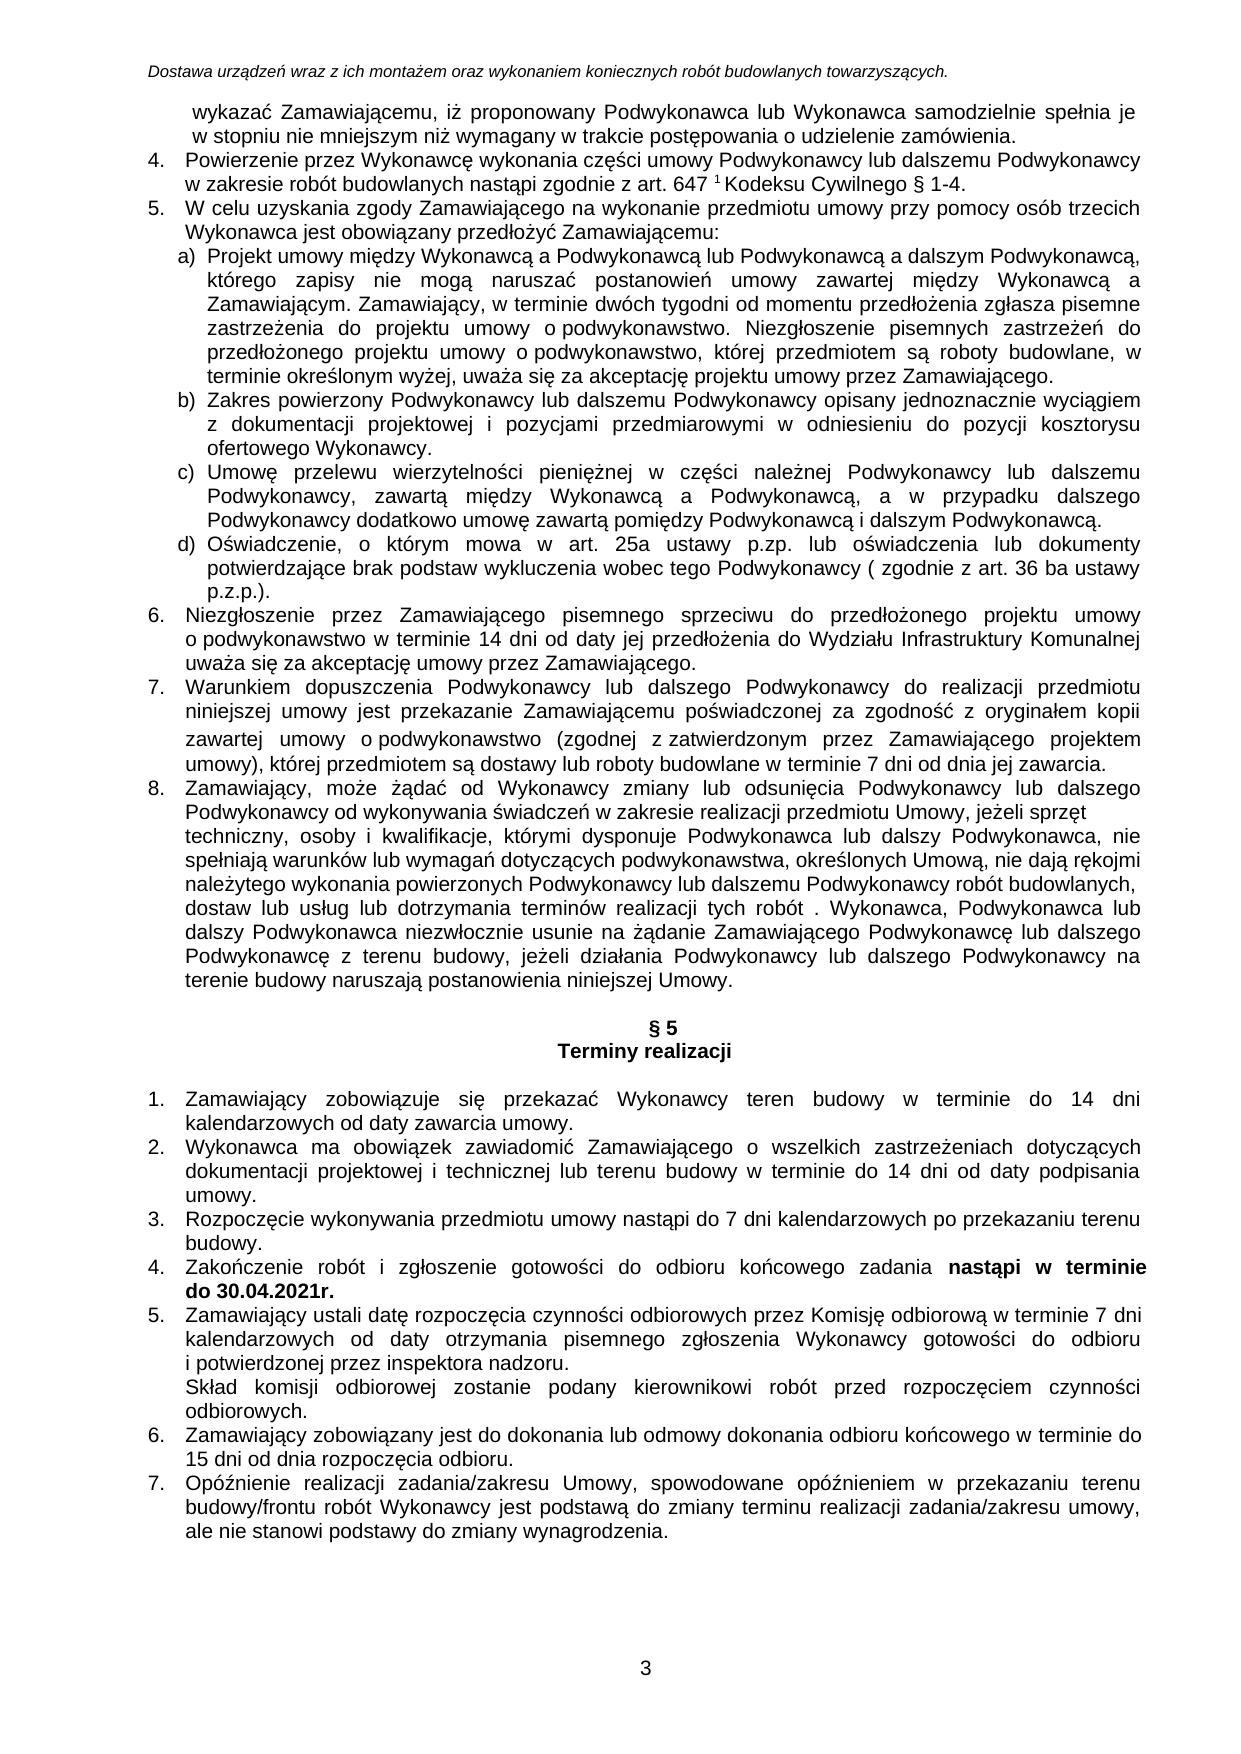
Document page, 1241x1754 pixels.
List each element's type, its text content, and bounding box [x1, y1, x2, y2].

text § 5 [148, 1015, 1142, 1039]
text techniczny, osoby i kwalifikacje, którymi dysponuje Podwykonawca lub dalszy Podwykonawca, nie spełniają warunków lub wymagań dotyczących podwykonawstwa, określonych Umową, nie dają rękojmi należytego wykonania powierzonych Podwykonawcy lub dalszemu Podwykonawcy robót budowlanych, [185, 824, 1142, 896]
list W celu uzyskania zgody Zamawiającego na wykonanie przedmiotu umowy przy pomocy osób trzecich Wykonawca jest obowiązany przedłożyć Zamawiającemu: [148, 196, 1142, 244]
text dostaw lub usług lub dotrzymania terminów realizacji tych robót . Wykonawca, Podwykonawca lub dalszy Podwykonawca niezwłocznie usunie na żądanie Zamawiającego Podwykonawcę lub dalszego Podwykonawcę z terenu budowy, jeżeli działania Podwykonawcy lub dalszego Podwykonawcy na terenie budowy naruszają postanowienia niniejszej Umowy. [185, 896, 1142, 991]
list Zakres powierzony Podwykonawcy lub dalszemu Podwykonawcy opisany jednoznacznie wyciągiem z dokumentacji projektowej i pozycjami przedmiarowymi w odniesieniu do pozycji kosztorysu ofertowego Wykonawcy. [177, 388, 1142, 459]
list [148, 100, 1137, 148]
list Zamawiający zobowiązany jest do dokonania lub odmowy dokonania odbioru końcowego w terminie do 15 dni od dnia rozpoczęcia odbioru. [148, 1423, 1142, 1471]
list Umowę przelewu wierzytelności pieniężnej w części należnej Podwykonawcy lub dalszemu Podwykonawcy, zawartą między Wykonawcą a Podwykonawcą, a w przypadku dalszego Podwykonawcy dodatkowo umowę zawartą pomiędzy Podwykonawcą i dalszym Podwykonawcą. [177, 459, 1142, 531]
list Rozpoczęcie wykonywania przedmiotu umowy nastąpi do 7 dni kalendarzowych po przekazaniu terenu budowy. [148, 1207, 1142, 1255]
list Zamawiający, może żądać od Wykonawcy zmiany lub odsunięcia Podwykonawcy lub dalszego Podwykonawcy od wykonywania świadczeń w zakresie realizacji przedmiotu Umowy, jeżeli sprzęt [148, 776, 1142, 824]
list Warunkiem dopuszczenia Podwykonawcy lub dalszego Podwykonawcy do realizacji przedmiotu niniejszej umowy jest przekazanie Zamawiającemu poświadczonej za zgodność z oryginałem kopii zawartej umowy o podwykonawstwo (zgodnej z zatwierdzonym przez Zamawiającego projektem umowy), której przedmiotem są dostawy lub roboty budowlane w terminie 7 dni od dnia jej zawarcia. [148, 675, 1142, 776]
list Opóźnienie realizacji zadania/zakresu Umowy, spowodowane opóźnieniem w przekazaniu terenu budowy/frontu robót Wykonawcy jest podstawą do zmiany terminu realizacji zadania/zakresu umowy, ale nie stanowi podstawy do zmiany wynagrodzenia. [148, 1471, 1142, 1542]
list Niezgłoszenie przez Zamawiającego pisemnego sprzeciwu do przedłożonego projektu umowy o podwykonawstwo w terminie 14 dni od daty jej przedłożenia do Wydziału Infrastruktury Komunalnej uważa się za akceptację umowy przez Zamawiającego. [148, 603, 1142, 675]
list Projekt umowy między Wykonawcą a Podwykonawcą lub Podwykonawcą a dalszym Podwykonawcą, którego zapisy nie mogą naruszać postanowień umowy zawartej między Wykonawcą a Zamawiającym. Zamawiający, w terminie dwóch tygodni od momentu przedłożenia zgłasza pisemne zastrzeżenia do projektu umowy o podwykonawstwo. Niezgłoszenie pisemnych zastrzeżeń do przedłożonego projektu umowy o podwykonawstwo, której przedmiotem są roboty budowlane, w terminie określonym wyżej, uważa się za akceptację projektu umowy przez Zamawiającego. [177, 244, 1142, 388]
list Wykonawca ma obowiązek zawiadomić Zamawiającego o wszelkich zastrzeżeniach dotyczących dokumentacji projektowej i technicznej lub terenu budowy w terminie do 14 dni od daty podpisania umowy. [148, 1135, 1142, 1207]
text Skład komisji odbiorowej zostanie podany kierownikowi robót przed rozpoczęciem czynności odbiorowych. [185, 1375, 1142, 1423]
list Powierzenie przez Wykonawcę wykonania części umowy Podwykonawcy lub dalszemu Podwykonawcy w zakresie robót budowlanych nastąpi zgodnie z art. 647 1 Kodeksu Cywilnego § 1-4. [148, 148, 1142, 196]
text Terminy realizacji [148, 1039, 1142, 1063]
list Zamawiający zobowiązuje się przekazać Wykonawcy teren budowy w terminie do 14 dni kalendarzowych od daty zawarcia umowy. [148, 1087, 1142, 1135]
list Oświadczenie, o którym mowa w art. 25a ustawy p.zp. lub oświadczenia lub dokumenty potwierdzające brak podstaw wykluczenia wobec tego Podwykonawcy ( zgodnie z art. 36 ba ustawy p.z.p.). [177, 531, 1142, 603]
list Zakończenie robót i zgłoszenie gotowości do odbioru końcowego zadania nastąpi w terminie do 30.04.2021r. [148, 1255, 1147, 1303]
list Zamawiający ustali datę rozpoczęcia czynności odbiorowych przez Komisję odbiorową w terminie 7 dni kalendarzowych od daty otrzymania pisemnego zgłoszenia Wykonawcy gotowości do odbioru i potwierdzonej przez inspektora nadzoru. [148, 1303, 1142, 1375]
